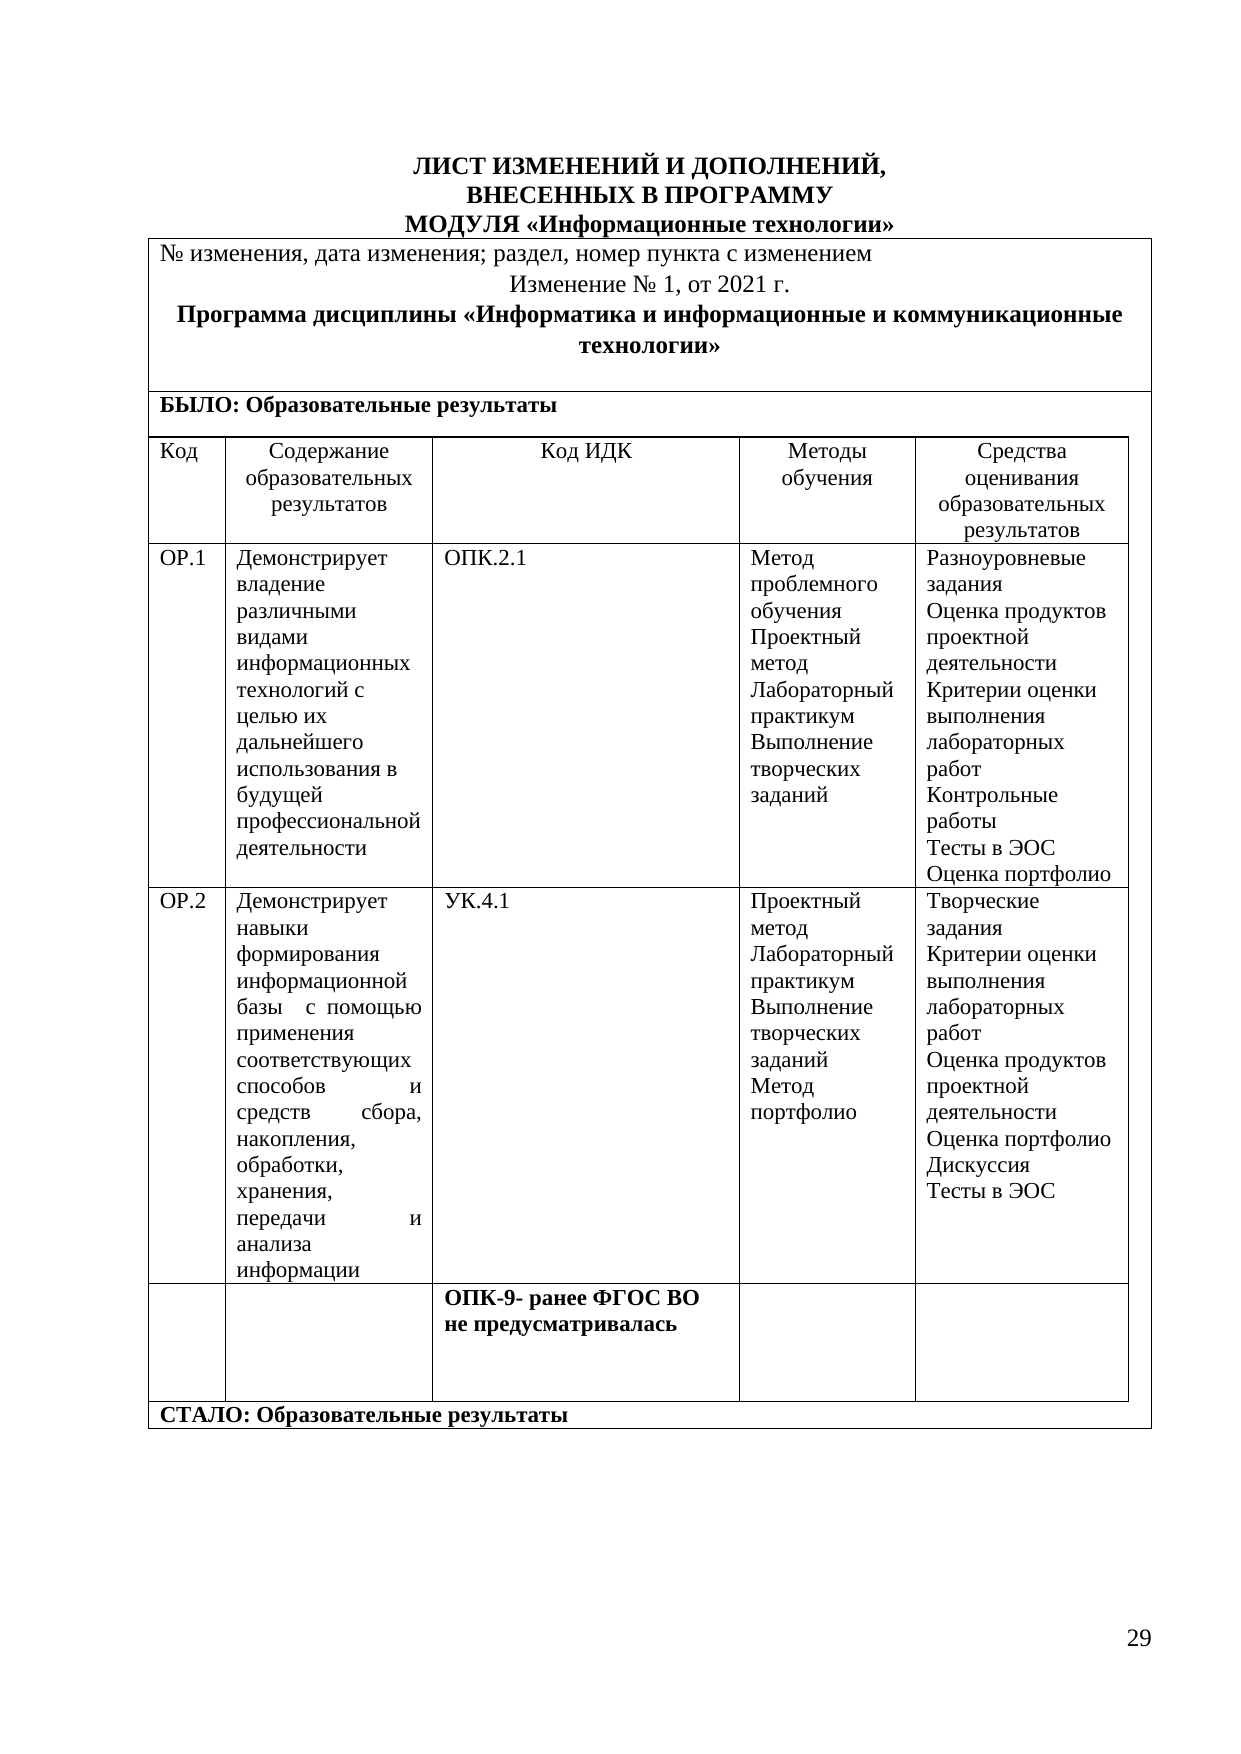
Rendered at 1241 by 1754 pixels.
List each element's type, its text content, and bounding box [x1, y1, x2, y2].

text ВНЕСЕННЫХ В ПРОГРАММУ [148, 180, 1152, 209]
table_header № изменения, дата изменения; раздел, номер пункта с изменением Изменение № 1, от 2021 г. Программа дисциплины «Информатика и информационные и коммуникационные технологии» [149, 239, 1151, 391]
text ЛИСТ ИЗМЕНЕНИЙ И ДОПОЛНЕНИЙ, [148, 151, 1152, 180]
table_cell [149, 392, 1151, 1428]
text МОДУЛЯ «Информационные технологии» [148, 209, 1152, 237]
